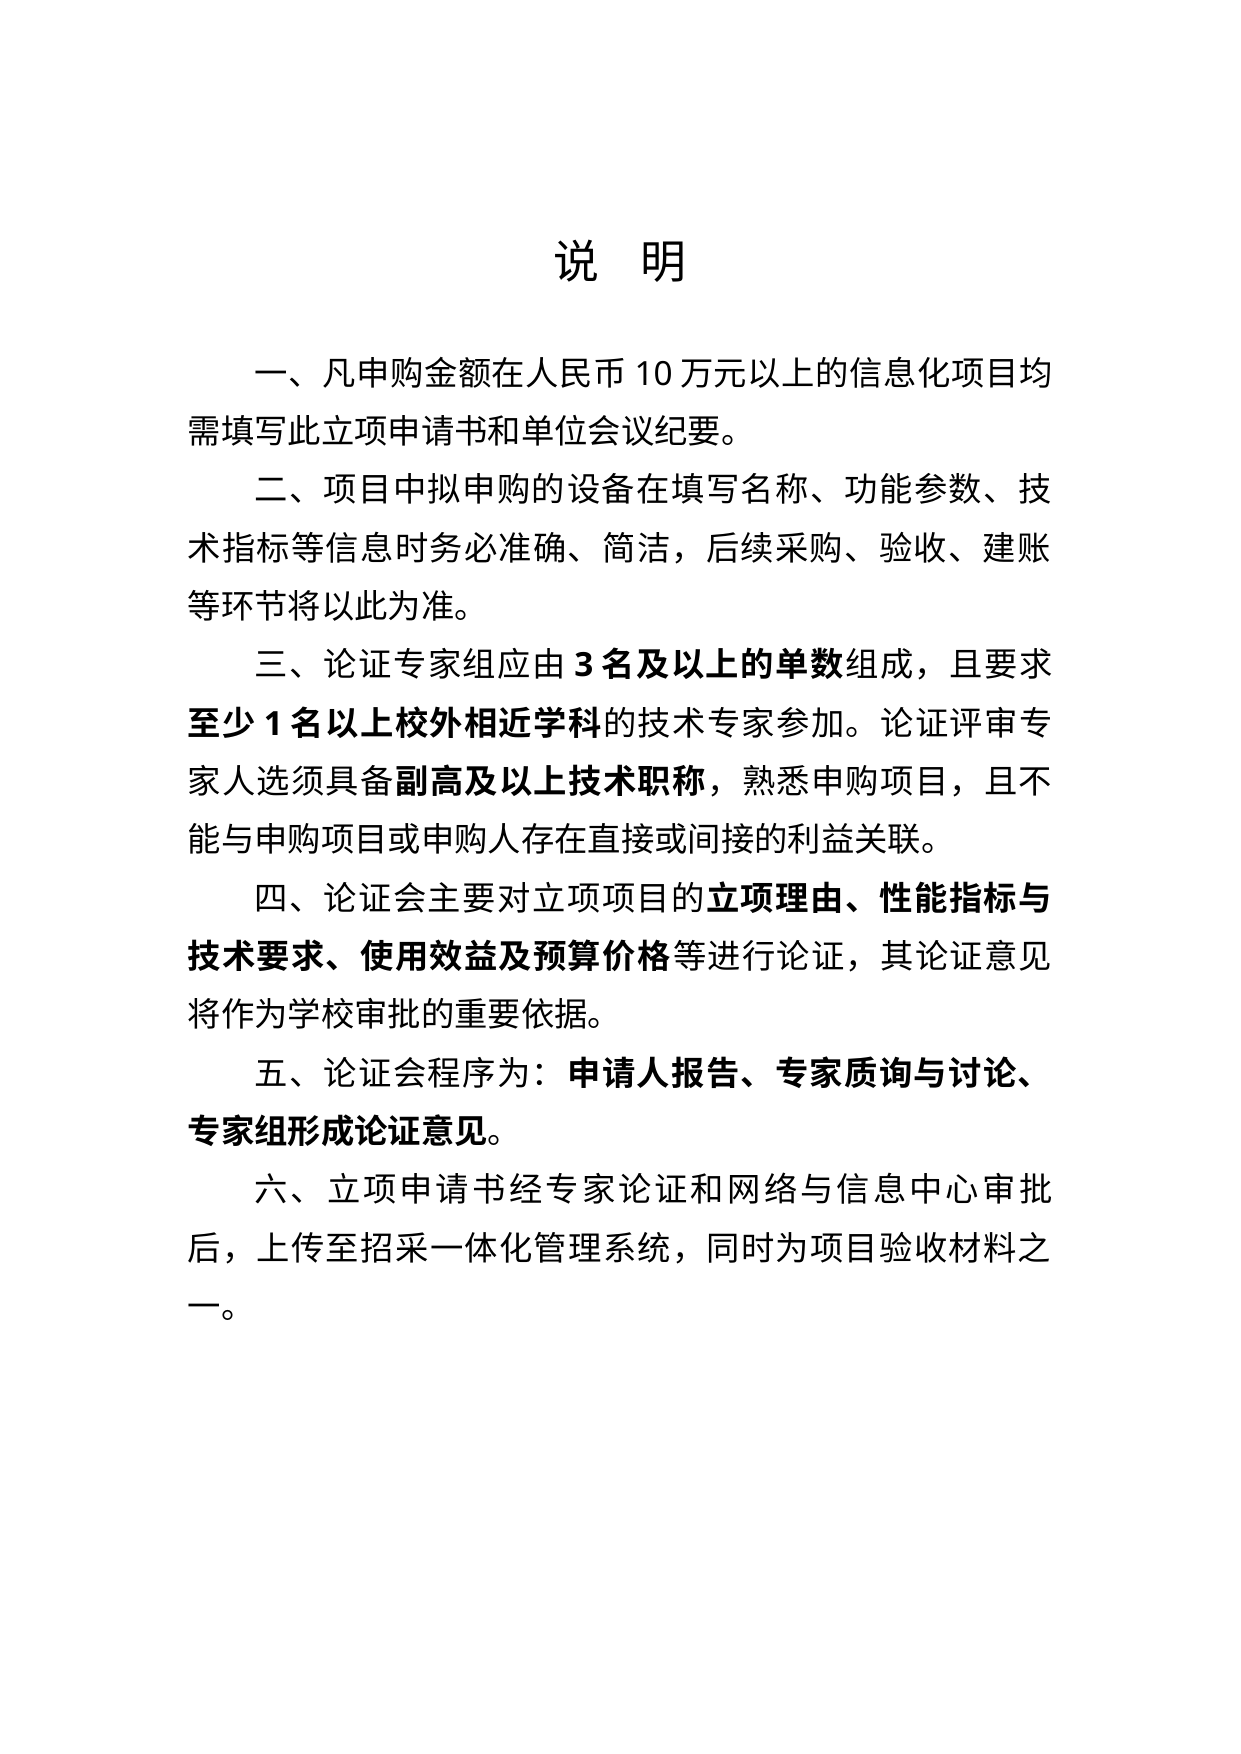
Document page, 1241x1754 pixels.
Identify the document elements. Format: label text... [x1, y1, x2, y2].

text 二、项目中拟申购的设备在填写名称、功能参数、技术指标等信息时务必准确、简洁，后续采购、验收、建账等环节将以此为准。 [187, 455, 1053, 630]
text 三、论证专家组应由3名及以上的单数组成，且要求至少1名以上校外相近学科的技术专家参加。论证评审专家人选须具备副高及以上技术职称，熟悉申购项目，且不能与申购项目或申购人存在直接或间接的利益关联。 [187, 630, 1053, 863]
text 四、论证会主要对立项项目的立项理由、性能指标与技术要求、使用效益及预算价格等进行论证，其论证意见将作为学校审批的重要依据。 [187, 863, 1053, 1038]
text 五、论证会程序为：申请人报告、专家质询与讨论、专家组形成论证意见。 [187, 1038, 1053, 1155]
text 六、立项申请书经专家论证和网络与信息中心审批后，上传至招采一体化管理系统，同时为项目验收材料之一。 [187, 1155, 1053, 1330]
text 说 明 [187, 238, 1053, 288]
text 一、凡申购金额在人民币10万元以上的信息化项目均需填写此立项申请书和单位会议纪要。 [187, 338, 1053, 455]
